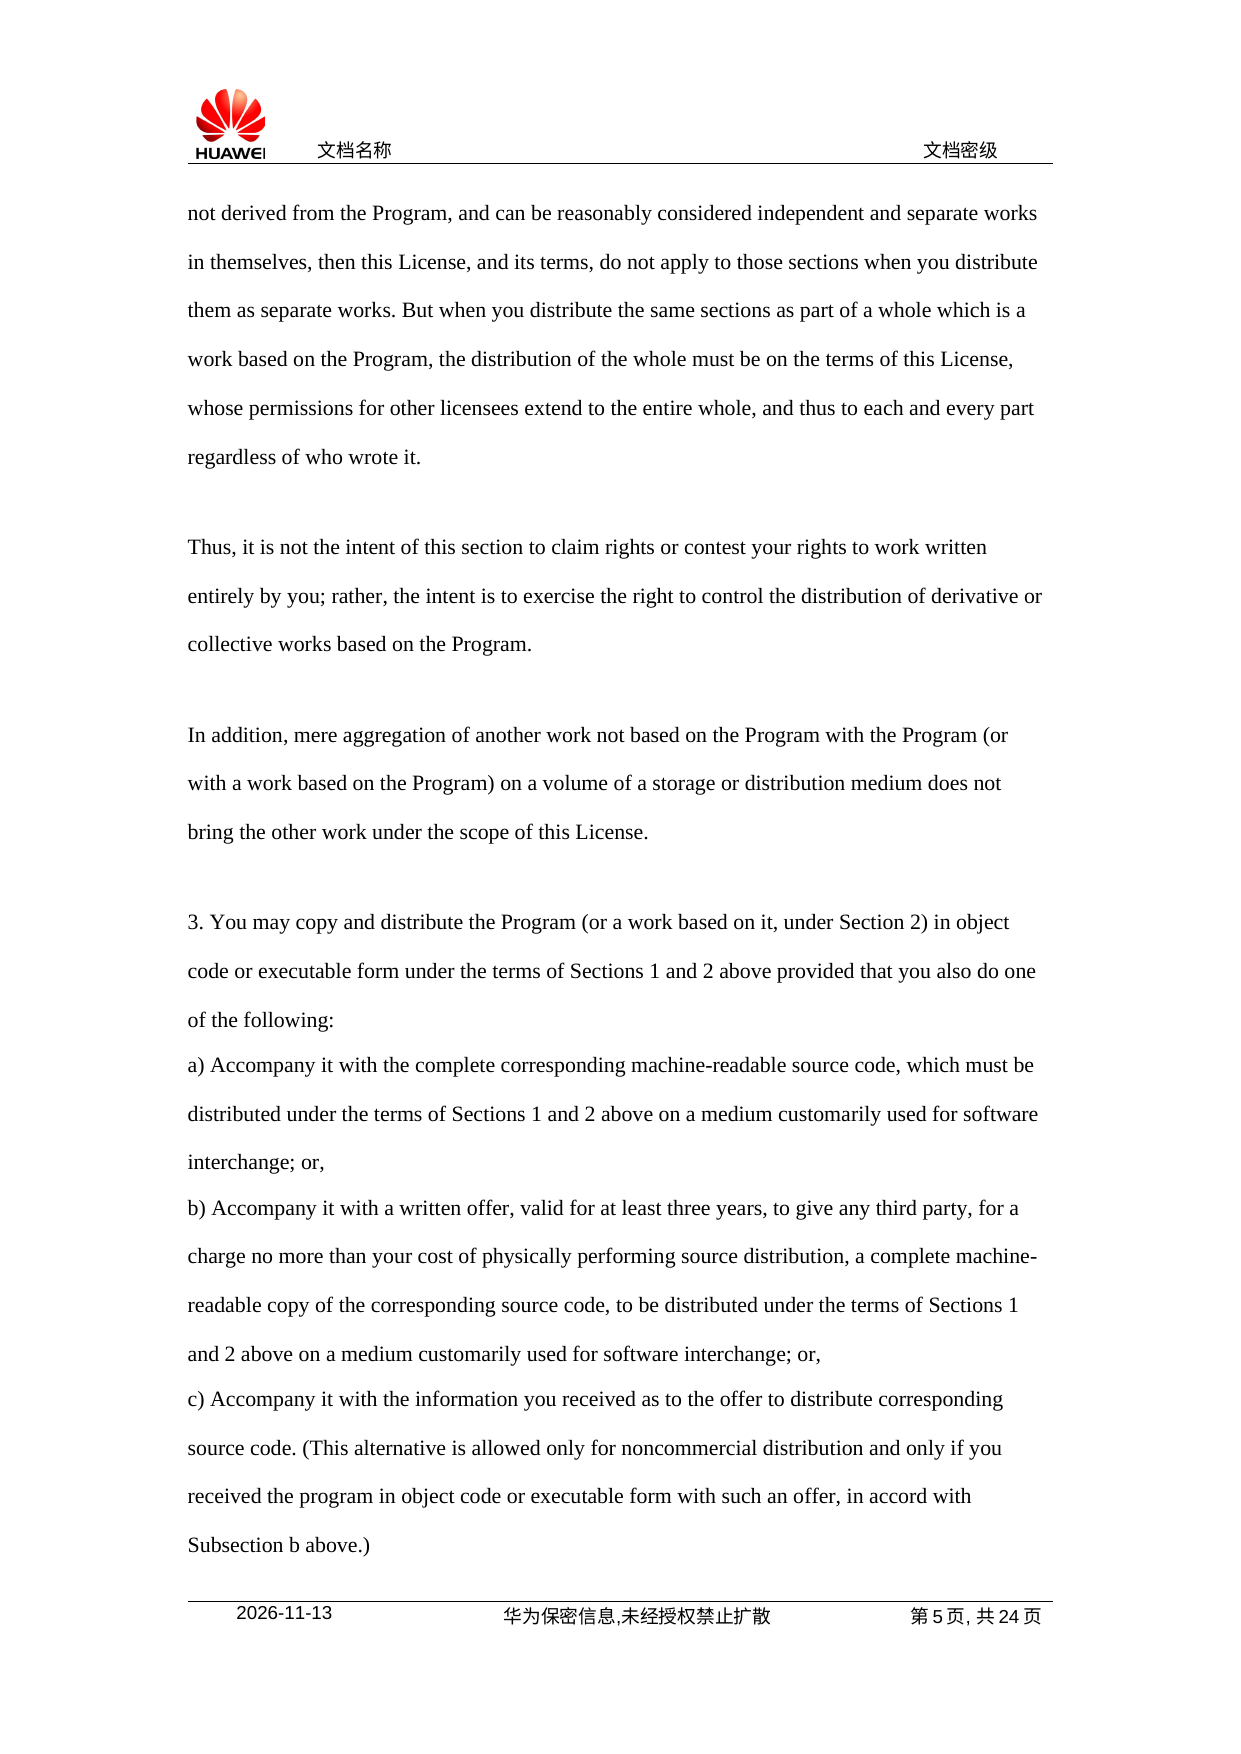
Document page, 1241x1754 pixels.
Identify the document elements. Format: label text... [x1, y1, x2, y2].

text c) Accompany it with the information you received as to the offer to distribute corresponding source code. (This alternative is allowed only for noncommercial distribution and only if you received the program in object code or executable form with such an offer, in accord with Subsection b above.) [187, 1382, 1053, 1561]
text b) Accompany it with a written offer, valid for at least three years, to give any third party, for a charge no more than your cost of physically performing source distribution, a complete machine-readable copy of the corresponding source code, to be distributed under the terms of Sections 1 and 2 above on a medium customarily used for software interchange; or, [187, 1191, 1053, 1369]
text a) Accompany it with the complete corresponding machine-readable source code, which must be distributed under the terms of Sections 1 and 2 above on a medium customarily used for software interchange; or, [187, 1048, 1053, 1178]
text Thus, it is not the intent of this section to claim rights or contest your rights to work written entirely by you; rather, the intent is to exercise the right to control the distribution of derivative or collective works based on the Program. [187, 530, 1053, 660]
text 3. You may copy and distribute the Program (or a work based on it, under Section 2) in object code or executable form under the terms of Sections 1 and 2 above provided that you also do one of the following: [187, 906, 1053, 1036]
picture [196, 89, 265, 159]
text In addition, mere aggregation of another work not based on the Program with the Program (or with a work based on the Program) on a volume of a storage or distribution medium does not bring the other work under the scope of this License. [187, 718, 1053, 848]
